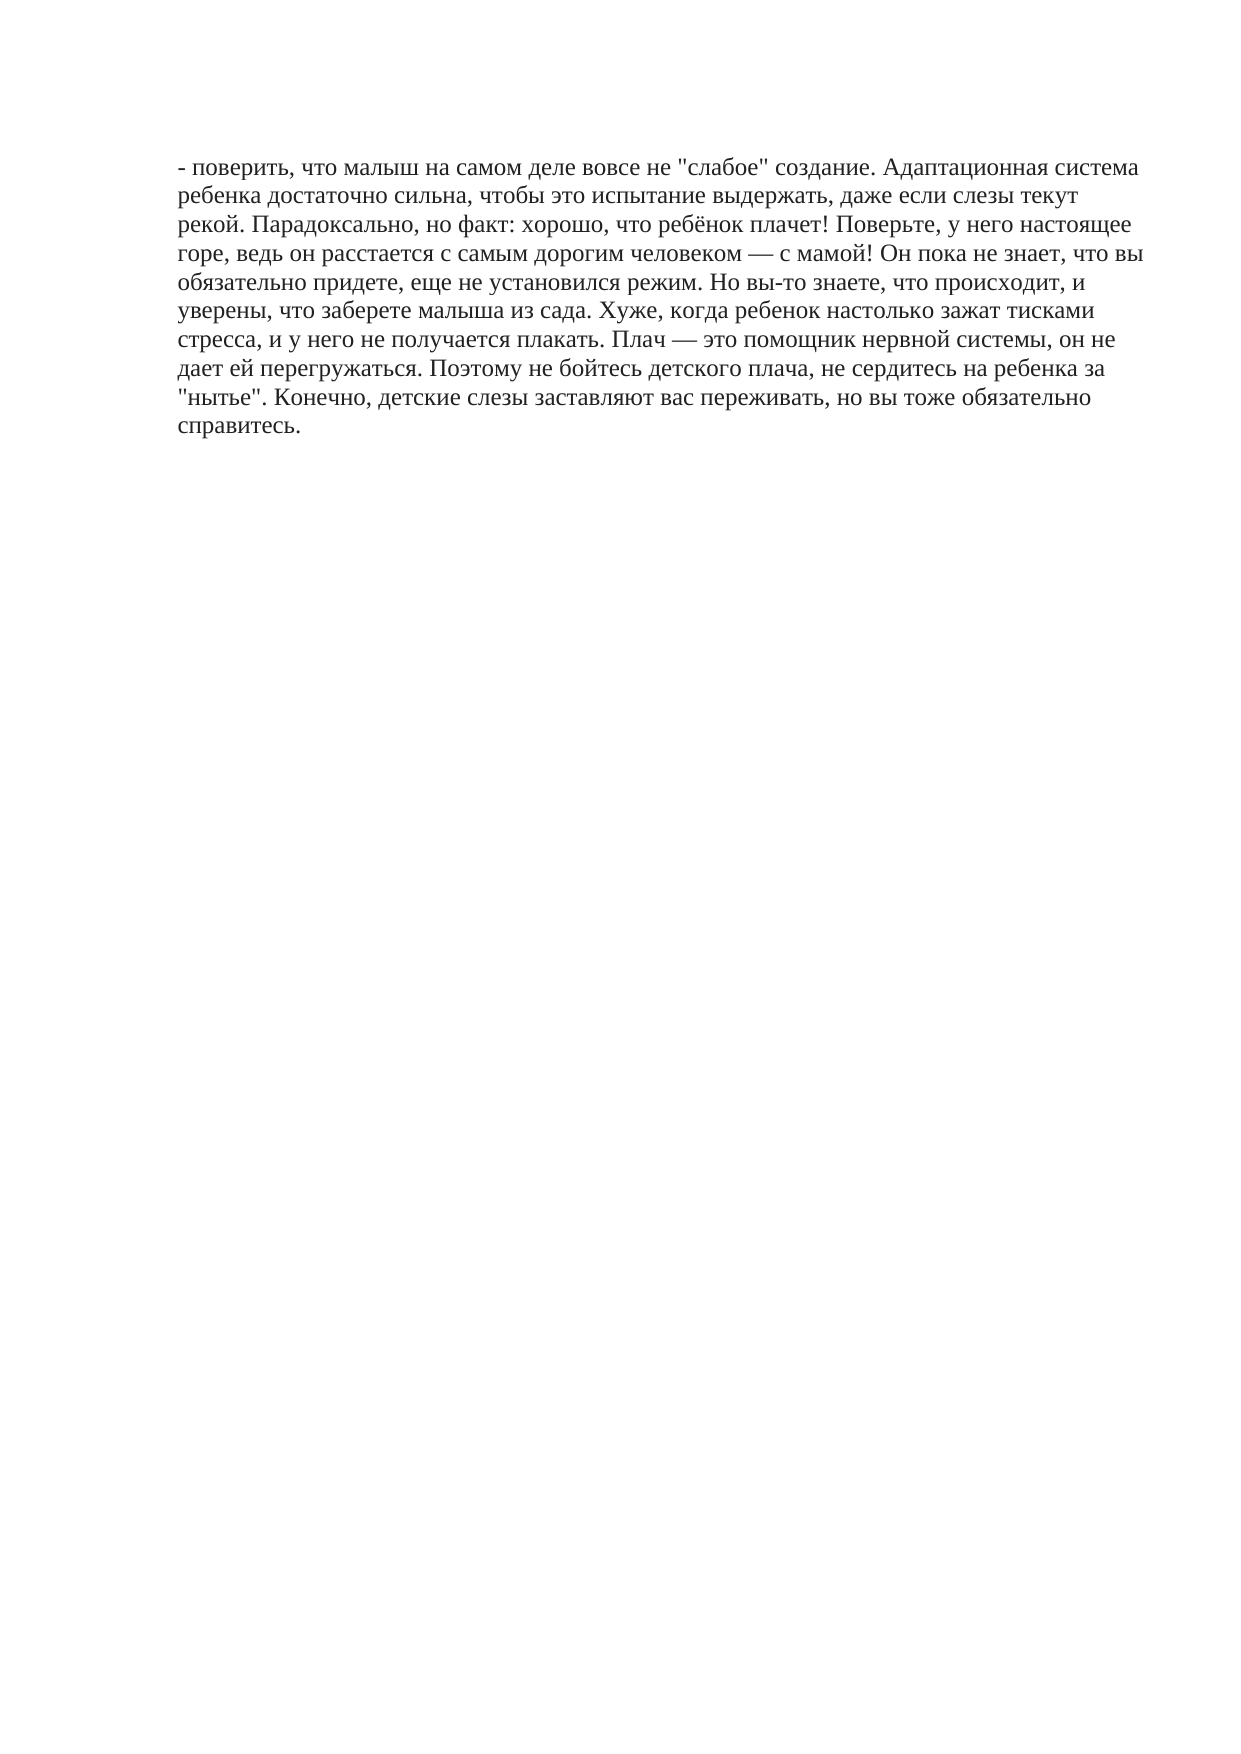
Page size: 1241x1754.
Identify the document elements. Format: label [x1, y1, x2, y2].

text [177, 118, 1152, 439]
